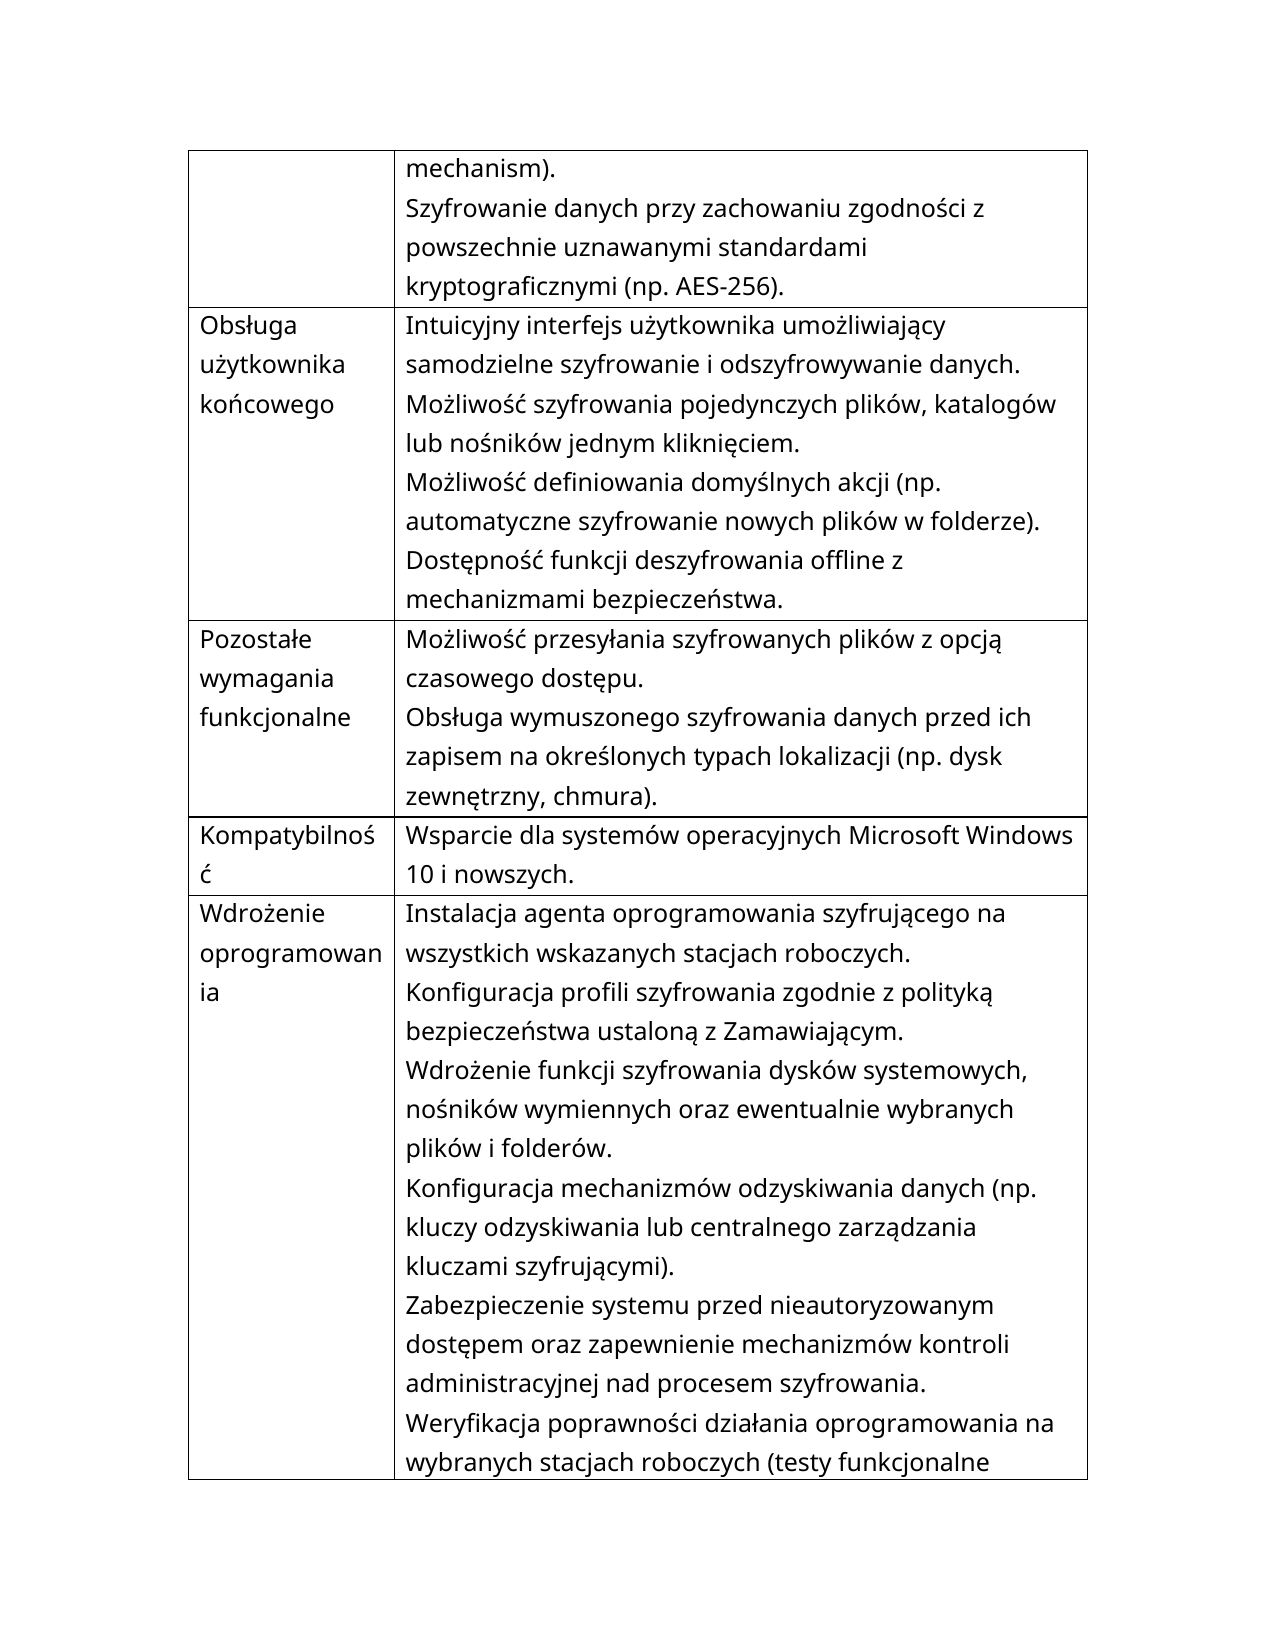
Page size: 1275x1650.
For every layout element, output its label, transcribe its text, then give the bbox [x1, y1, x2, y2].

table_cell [189, 896, 394, 1478]
table_cell Wsparcie dla systemów operacyjnych Microsoft Windows 10 i nowszych. [395, 818, 1087, 895]
table_cell Intuicyjny interfejs użytkownika umożliwiający samodzielne szyfrowanie i odszyfrowywanie danych. Możliwość szyfrowania pojedynczych plików, katalogów lub nośników jednym kliknięciem. Możliwość definiowania domyślnych akcji (np. automatyczne szyfrowanie nowych plików w folderze). Dostępność funkcji deszyfrowania offline z mechanizmami bezpieczeństwa. [395, 308, 1087, 620]
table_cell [395, 896, 1087, 1478]
table_cell Kompatybilność [189, 818, 394, 895]
table_cell Możliwość przesyłania szyfrowanych plików z opcją czasowego dostępu. Obsługa wymuszonego szyfrowania danych przed ich zapisem na określonych typach lokalizacji (np. dysk zewnętrzny, chmura). [395, 621, 1087, 816]
table_cell Pozostałe wymagania funkcjonalne [189, 621, 394, 816]
table_cell Obsługa użytkownika końcowego [189, 308, 394, 620]
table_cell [189, 151, 394, 307]
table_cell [395, 151, 1087, 307]
